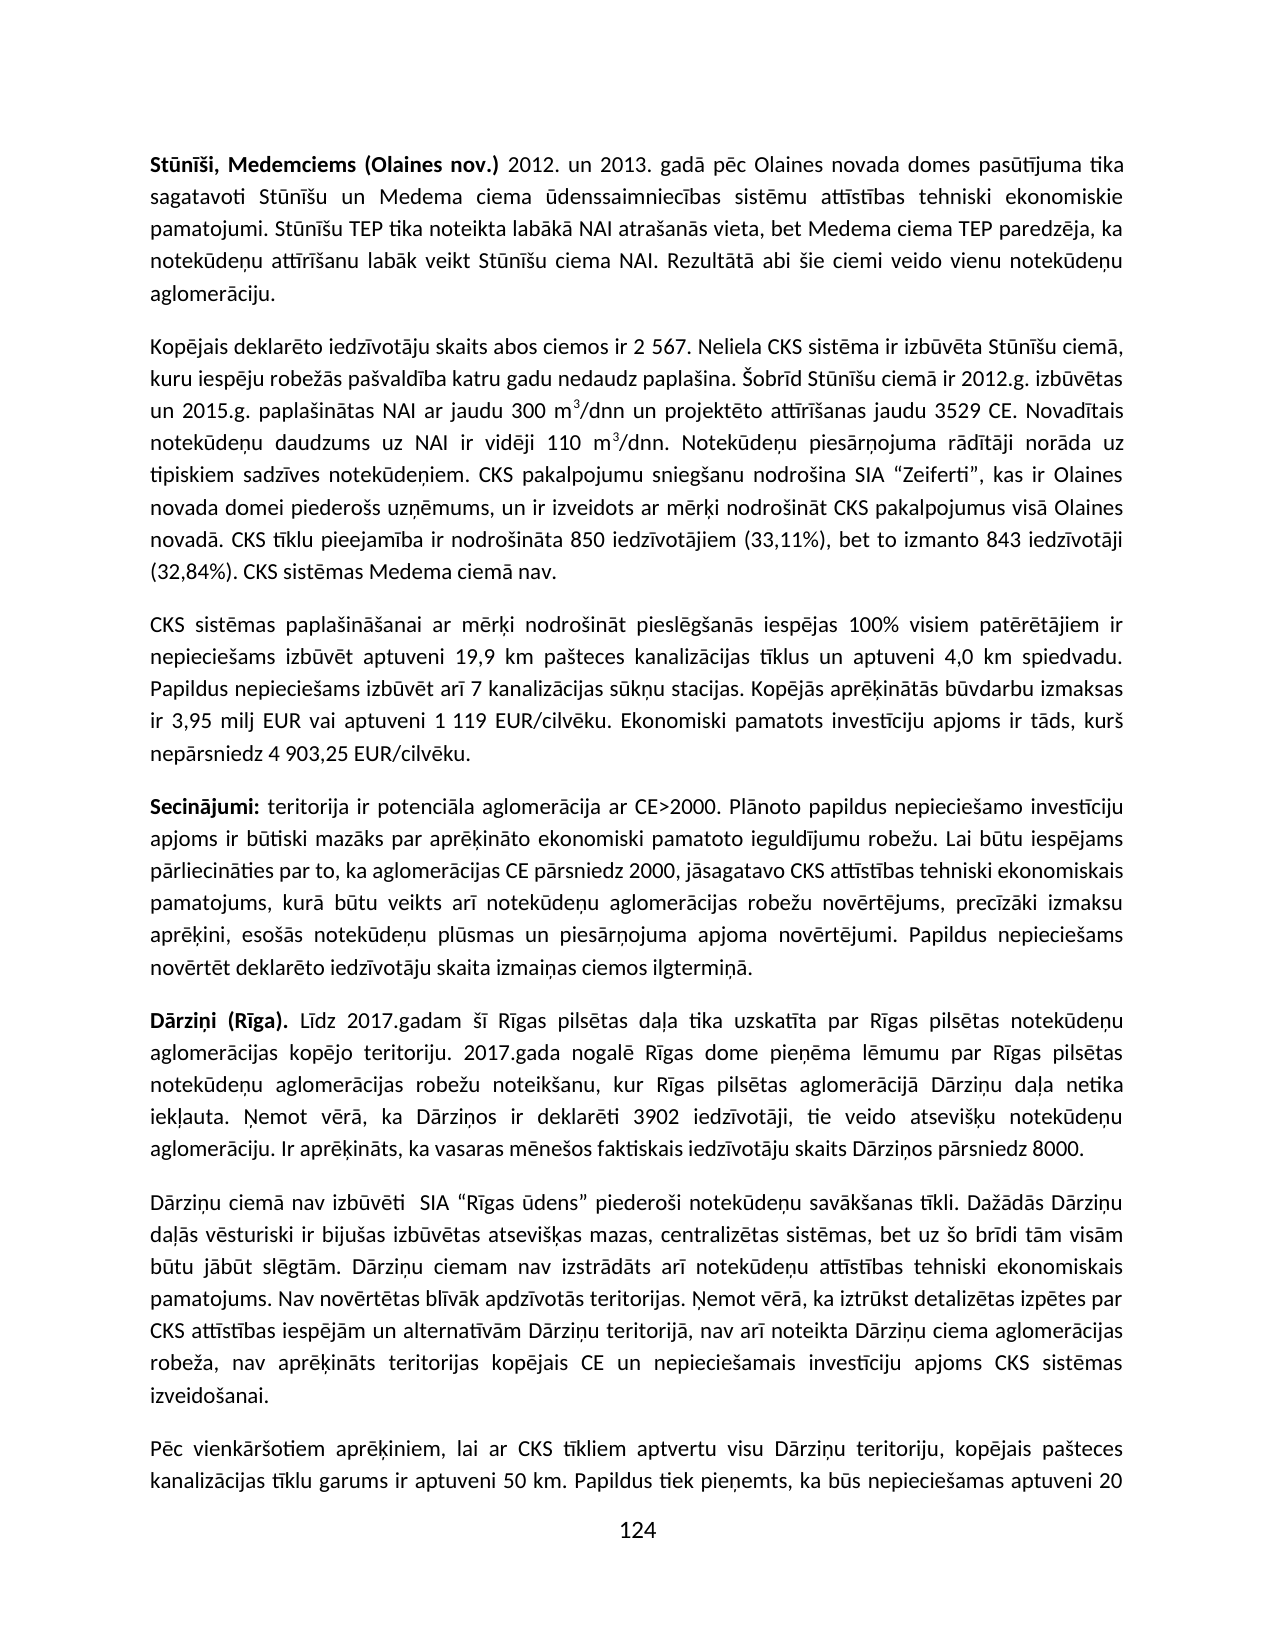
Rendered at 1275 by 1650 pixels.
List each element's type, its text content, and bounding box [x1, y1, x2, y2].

text Dārziņi (Rīga). Līdz 2017.gadam šī Rīgas pilsētas daļa tika uzskatīta par Rīgas pilsētas notekūdeņu aglomerācijas kopējo teritoriju. 2017.gada nogalē Rīgas dome pieņēma lēmumu par Rīgas pilsētas notekūdeņu aglomerācijas robežu noteikšanu, kur Rīgas pilsētas aglomerācijā Dārziņu daļa netika iekļauta. Ņemot vērā, ka Dārziņos ir deklarēti 3902 iedzīvotāji, tie veido atsevišķu notekūdeņu aglomerāciju. Ir aprēķināts, ka vasaras mēnešos faktiskais iedzīvotāju skaits Dārziņos pārsniedz 8000. [150, 1006, 1125, 1163]
text CKS sistēmas paplašināšanai ar mērķi nodrošināt pieslēgšanās iespējas 100% visiem patērētājiem ir nepieciešams izbūvēt aptuveni 19,9 km pašteces kanalizācijas tīklus un aptuveni 4,0 km spiedvadu. Papildus nepieciešams izbūvēt arī 7 kanalizācijas sūkņu stacijas. Kopējās aprēķinātās būvdarbu izmaksas ir 3,95 milj EUR vai aptuveni 1 119 EUR/cilvēku. Ekonomiski pamatots investīciju apjoms ir tāds, kurš nepārsniedz 4 903,25 EUR/cilvēku. [150, 610, 1125, 767]
text Secinājumi: teritorija ir potenciāla aglomerācija ar CE>2000. Plānoto papildus nepieciešamo investīciju apjoms ir būtiski mazāks par aprēķināto ekonomiski pamatoto ieguldījumu robežu. Lai būtu iespējams pārliecināties par to, ka aglomerācijas CE pārsniedz 2000, jāsagatavo CKS attīstības tehniski ekonomiskais pamatojums, kurā būtu veikts arī notekūdeņu aglomerācijas robežu novērtējums, precīzāki izmaksu aprēķini, esošās notekūdeņu plūsmas un piesārņojuma apjoma novērtējumi. Papildus nepieciešams novērtēt deklarēto iedzīvotāju skaita izmaiņas ciemos ilgtermiņā. [150, 792, 1125, 981]
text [150, 1434, 1125, 1494]
text Stūnīši, Medemciems (Olaines nov.) 2012. un 2013. gadā pēc Olaines novada domes pasūtījuma tika sagatavoti Stūnīšu un Medema ciema ūdenssaimniecības sistēmu attīstības tehniski ekonomiskie pamatojumi. Stūnīšu TEP tika noteikta labākā NAI atrašanās vieta, bet Medema ciema TEP paredzēja, ka notekūdeņu attīrīšanu labāk veikt Stūnīšu ciema NAI. Rezultātā abi šie ciemi veido vienu notekūdeņu aglomerāciju. [150, 150, 1125, 307]
text Dārziņu ciemā nav izbūvēti SIA “Rīgas ūdens” piederoši notekūdeņu savākšanas tīkli. Dažādās Dārziņu daļās vēsturiski ir bijušas izbūvētas atsevišķas mazas, centralizētas sistēmas, bet uz šo brīdi tām visām būtu jābūt slēgtām. Dārziņu ciemam nav izstrādāts arī notekūdeņu attīstības tehniski ekonomiskais pamatojums. Nav novērtētas blīvāk apdzīvotās teritorijas. Ņemot vērā, ka iztrūkst detalizētas izpētes par CKS attīstības iespējām un alternatīvām Dārziņu teritorijā, nav arī noteikta Dārziņu ciema aglomerācijas robeža, nav aprēķināts teritorijas kopējais CE un nepieciešamais investīciju apjoms CKS sistēmas izveidošanai. [150, 1188, 1125, 1409]
text Kopējais deklarēto iedzīvotāju skaits abos ciemos ir 2 567. Neliela CKS sistēma ir izbūvēta Stūnīšu ciemā, kuru iespēju robežās pašvaldība katru gadu nedaudz paplašina. Šobrīd Stūnīšu ciemā ir 2012.g. izbūvētas un 2015.g. paplašinātas NAI ar jaudu 300 m3/dnn un projektēto attīrīšanas jaudu 3529 CE. Novadītais notekūdeņu daudzums uz NAI ir vidēji 110 m3/dnn. Notekūdeņu piesārņojuma rādītāji norāda uz tipiskiem sadzīves notekūdeņiem. CKS pakalpojumu sniegšanu nodrošina SIA “Zeiferti”, kas ir Olaines novada domei piederošs uzņēmums, un ir izveidots ar mērķi nodrošināt CKS pakalpojumus visā Olaines novadā. CKS tīklu pieejamība ir nodrošināta 850 iedzīvotājiem (33,11%), bet to izmanto 843 iedzīvotāji (32,84%). CKS sistēmas Medema ciemā nav. [150, 332, 1125, 585]
